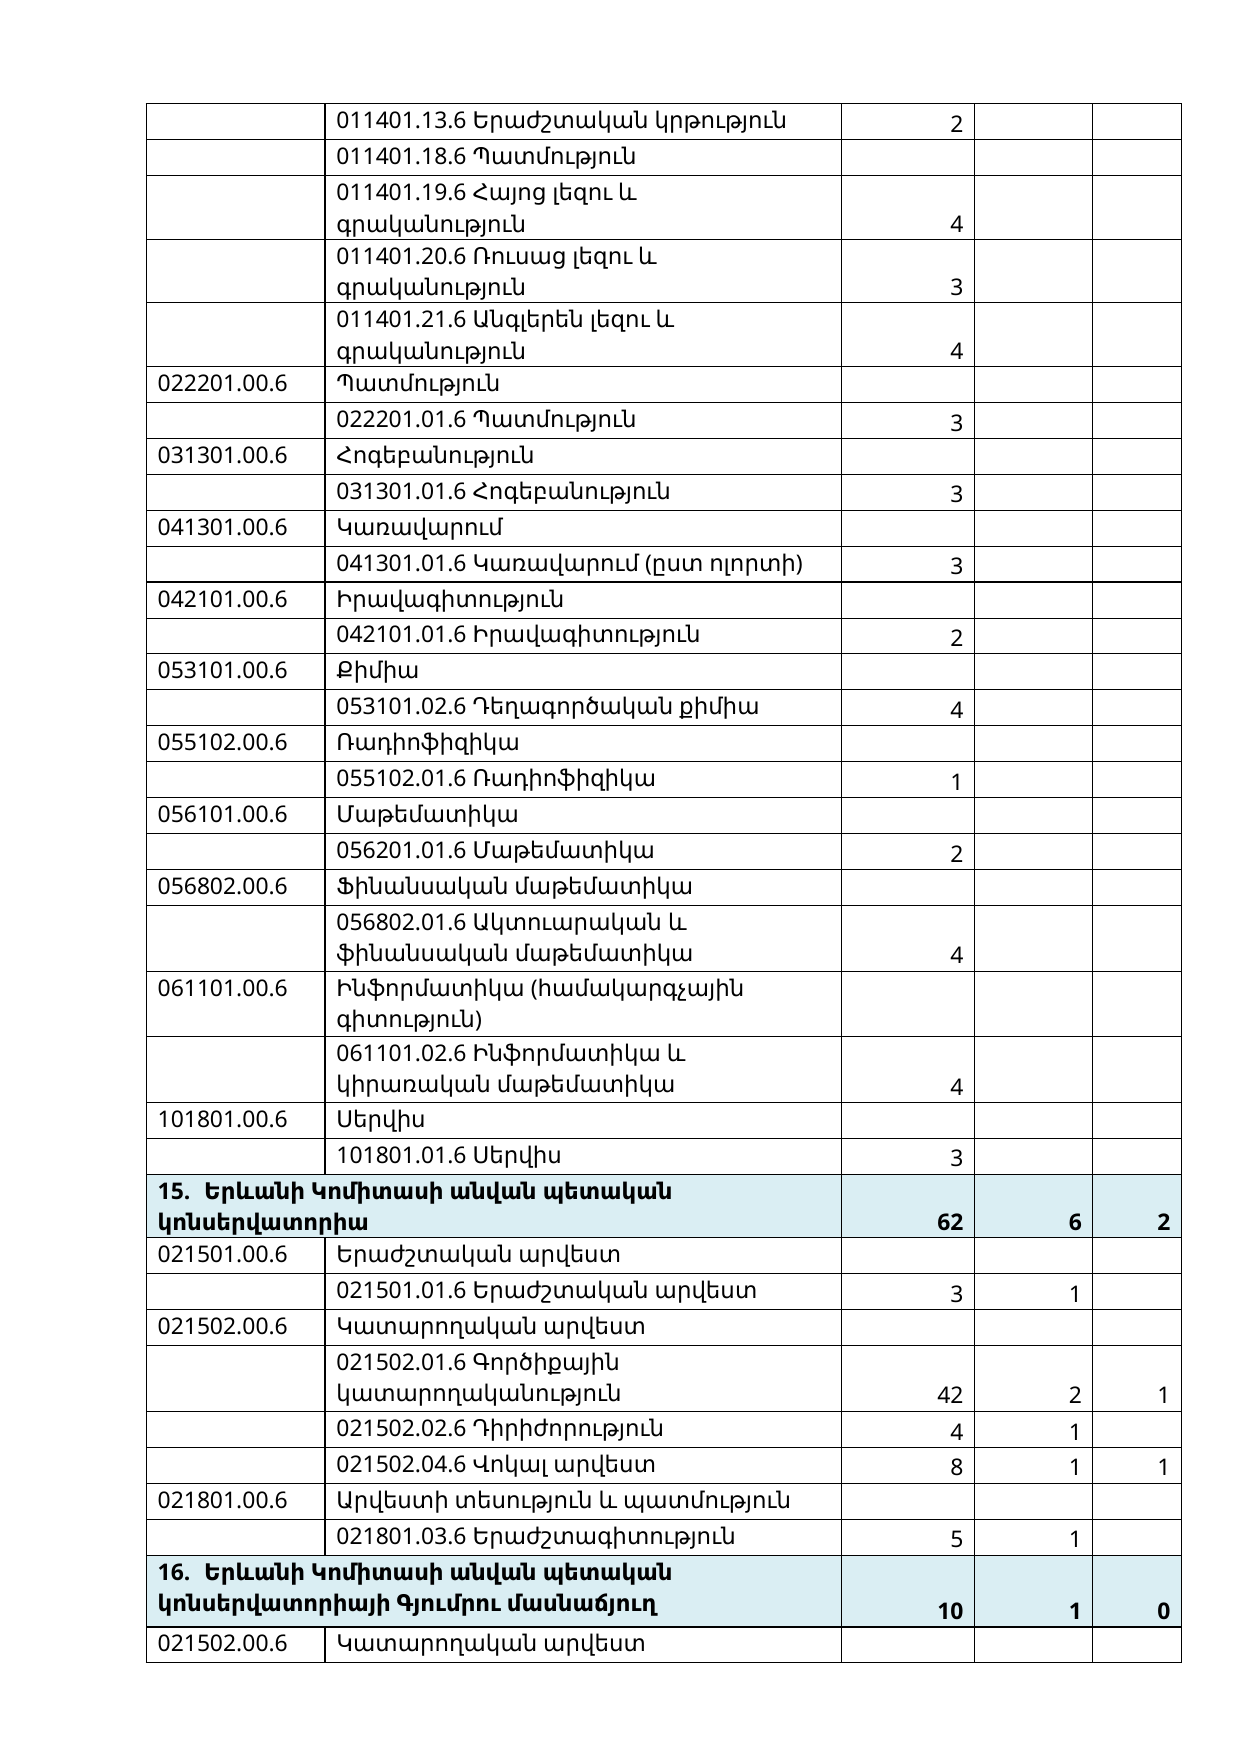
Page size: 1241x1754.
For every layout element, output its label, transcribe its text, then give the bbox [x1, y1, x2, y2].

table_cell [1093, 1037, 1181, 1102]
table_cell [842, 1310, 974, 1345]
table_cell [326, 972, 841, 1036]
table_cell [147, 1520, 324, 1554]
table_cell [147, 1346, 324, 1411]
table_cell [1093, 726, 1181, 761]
table_cell [1093, 140, 1181, 175]
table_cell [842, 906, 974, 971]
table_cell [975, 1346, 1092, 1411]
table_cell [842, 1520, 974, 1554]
table_cell [1093, 583, 1181, 617]
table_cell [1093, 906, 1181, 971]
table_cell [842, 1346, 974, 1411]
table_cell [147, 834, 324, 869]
table_cell 022201.01.6 Պատմություն [326, 403, 841, 438]
table_cell 041301.01.6 Կառավարում (ըստ ոլորտի) [326, 547, 841, 581]
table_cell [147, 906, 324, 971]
table_cell [975, 547, 1092, 581]
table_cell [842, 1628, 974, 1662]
table_cell [147, 240, 324, 302]
table_cell Քիմիա [326, 654, 841, 689]
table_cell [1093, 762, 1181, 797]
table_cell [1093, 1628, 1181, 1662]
table_cell [975, 690, 1092, 725]
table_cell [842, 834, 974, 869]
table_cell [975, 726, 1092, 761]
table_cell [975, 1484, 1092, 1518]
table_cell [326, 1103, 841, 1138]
table_cell 2 [842, 619, 974, 653]
table_cell [147, 403, 324, 438]
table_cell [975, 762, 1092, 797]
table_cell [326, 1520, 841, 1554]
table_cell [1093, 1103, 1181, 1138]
table_cell 3 [842, 547, 974, 581]
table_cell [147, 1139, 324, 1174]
table_cell 031301.01.6 Հոգեբանություն [326, 475, 841, 509]
table_cell [1093, 690, 1181, 725]
table_cell [975, 439, 1092, 474]
table_cell [147, 690, 324, 725]
table_cell [1093, 303, 1181, 366]
table_cell 055102.00.6 [147, 726, 324, 761]
table_cell [842, 439, 974, 474]
table_cell 011401.13.6 Երաժշտական կրթություն [326, 104, 841, 139]
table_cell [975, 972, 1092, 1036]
table_cell [975, 104, 1092, 139]
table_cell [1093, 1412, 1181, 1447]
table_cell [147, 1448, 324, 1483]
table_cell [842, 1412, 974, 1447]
table_cell [842, 726, 974, 761]
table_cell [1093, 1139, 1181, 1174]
table_cell [147, 140, 324, 175]
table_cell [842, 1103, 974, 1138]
table_cell 3 [842, 403, 974, 438]
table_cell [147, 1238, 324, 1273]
table_cell 042101.01.6 Իրավագիտություն [326, 619, 841, 653]
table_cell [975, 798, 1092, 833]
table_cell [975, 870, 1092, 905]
table_cell 022201.00.6 [147, 367, 324, 402]
table_cell [147, 303, 324, 366]
table_cell [1093, 367, 1181, 402]
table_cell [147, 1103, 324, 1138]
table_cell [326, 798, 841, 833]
table_cell [842, 583, 974, 617]
table_cell [1093, 475, 1181, 509]
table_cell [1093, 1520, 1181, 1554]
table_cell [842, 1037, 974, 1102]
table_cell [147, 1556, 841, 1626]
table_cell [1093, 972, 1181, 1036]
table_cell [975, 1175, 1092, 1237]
table_cell 011401.18.6 Պատմություն [326, 140, 841, 175]
table_cell 4 [842, 303, 974, 366]
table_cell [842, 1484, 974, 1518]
table_cell Հոգեբանություն [326, 439, 841, 474]
table_cell [975, 140, 1092, 175]
table_cell [1093, 403, 1181, 438]
table_cell [1093, 439, 1181, 474]
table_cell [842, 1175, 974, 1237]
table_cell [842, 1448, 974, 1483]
table_cell 2 [842, 104, 974, 139]
table_cell 011401.21.6 Անգլերեն լեզու և գրականություն [326, 303, 841, 366]
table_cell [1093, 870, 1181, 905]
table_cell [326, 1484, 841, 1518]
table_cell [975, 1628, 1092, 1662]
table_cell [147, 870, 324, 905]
table_cell 3 [842, 240, 974, 302]
table_cell [975, 475, 1092, 509]
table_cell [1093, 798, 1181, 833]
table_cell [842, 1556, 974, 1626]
table_cell [1093, 511, 1181, 546]
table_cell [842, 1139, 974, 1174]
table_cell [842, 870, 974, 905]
table_cell [1093, 654, 1181, 689]
table_cell [147, 104, 324, 139]
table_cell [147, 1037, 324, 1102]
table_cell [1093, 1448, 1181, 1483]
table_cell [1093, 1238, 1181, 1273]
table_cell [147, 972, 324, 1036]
table_cell [1093, 104, 1181, 139]
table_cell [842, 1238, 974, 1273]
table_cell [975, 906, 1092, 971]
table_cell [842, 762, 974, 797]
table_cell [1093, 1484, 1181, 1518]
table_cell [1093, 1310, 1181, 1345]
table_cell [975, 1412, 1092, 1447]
table_cell Իրավագիտություն [326, 583, 841, 617]
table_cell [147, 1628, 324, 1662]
table_cell [975, 583, 1092, 617]
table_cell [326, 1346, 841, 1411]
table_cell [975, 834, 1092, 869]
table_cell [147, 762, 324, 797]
table_cell [975, 619, 1092, 653]
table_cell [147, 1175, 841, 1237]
table_cell [975, 403, 1092, 438]
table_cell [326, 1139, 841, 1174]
table_cell [975, 240, 1092, 302]
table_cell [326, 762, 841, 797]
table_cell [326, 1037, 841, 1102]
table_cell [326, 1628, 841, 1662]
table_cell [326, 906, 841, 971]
table_cell [147, 176, 324, 239]
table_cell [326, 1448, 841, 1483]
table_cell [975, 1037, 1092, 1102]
table_cell [975, 654, 1092, 689]
table_cell 042101.00.6 [147, 583, 324, 617]
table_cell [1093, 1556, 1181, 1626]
table_cell [1093, 240, 1181, 302]
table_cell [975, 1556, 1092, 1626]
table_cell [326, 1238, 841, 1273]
table_cell 053101.02.6 Դեղագործական քիմիա [326, 690, 841, 725]
table_cell 031301.00.6 [147, 439, 324, 474]
table_cell [1093, 547, 1181, 581]
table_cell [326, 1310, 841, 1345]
table_cell [975, 303, 1092, 366]
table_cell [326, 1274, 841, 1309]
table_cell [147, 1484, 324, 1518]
table_cell 011401.19.6 Հայոց լեզու և գրականություն [326, 176, 841, 239]
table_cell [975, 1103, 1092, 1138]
table_cell [842, 367, 974, 402]
table_cell [975, 176, 1092, 239]
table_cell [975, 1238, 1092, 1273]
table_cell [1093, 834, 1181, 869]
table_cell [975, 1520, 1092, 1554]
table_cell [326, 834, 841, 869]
table_cell [147, 475, 324, 509]
table_cell 4 [842, 176, 974, 239]
table_cell Ռադիոֆիզիկա [326, 726, 841, 761]
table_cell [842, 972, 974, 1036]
table_cell [842, 140, 974, 175]
table_cell [842, 511, 974, 546]
table_cell [147, 619, 324, 653]
table_cell Կառավարում [326, 511, 841, 546]
table_cell [147, 547, 324, 581]
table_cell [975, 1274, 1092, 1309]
table_cell 041301.00.6 [147, 511, 324, 546]
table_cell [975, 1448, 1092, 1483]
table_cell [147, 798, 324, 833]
table_cell 4 [842, 690, 974, 725]
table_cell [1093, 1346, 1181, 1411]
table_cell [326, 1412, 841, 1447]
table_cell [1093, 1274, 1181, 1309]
table_cell [975, 511, 1092, 546]
table_cell [1093, 619, 1181, 653]
table_cell Պատմություն [326, 367, 841, 402]
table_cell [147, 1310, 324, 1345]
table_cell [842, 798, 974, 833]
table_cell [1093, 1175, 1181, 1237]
table_cell [842, 654, 974, 689]
table_cell [1093, 176, 1181, 239]
table_cell 053101.00.6 [147, 654, 324, 689]
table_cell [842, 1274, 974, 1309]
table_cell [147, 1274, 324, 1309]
table_cell 011401.20.6 Ռուսաց լեզու և գրականություն [326, 240, 841, 302]
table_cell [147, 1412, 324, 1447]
table_cell 3 [842, 475, 974, 509]
table_cell [975, 367, 1092, 402]
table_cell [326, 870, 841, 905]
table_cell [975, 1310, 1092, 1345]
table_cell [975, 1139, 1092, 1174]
